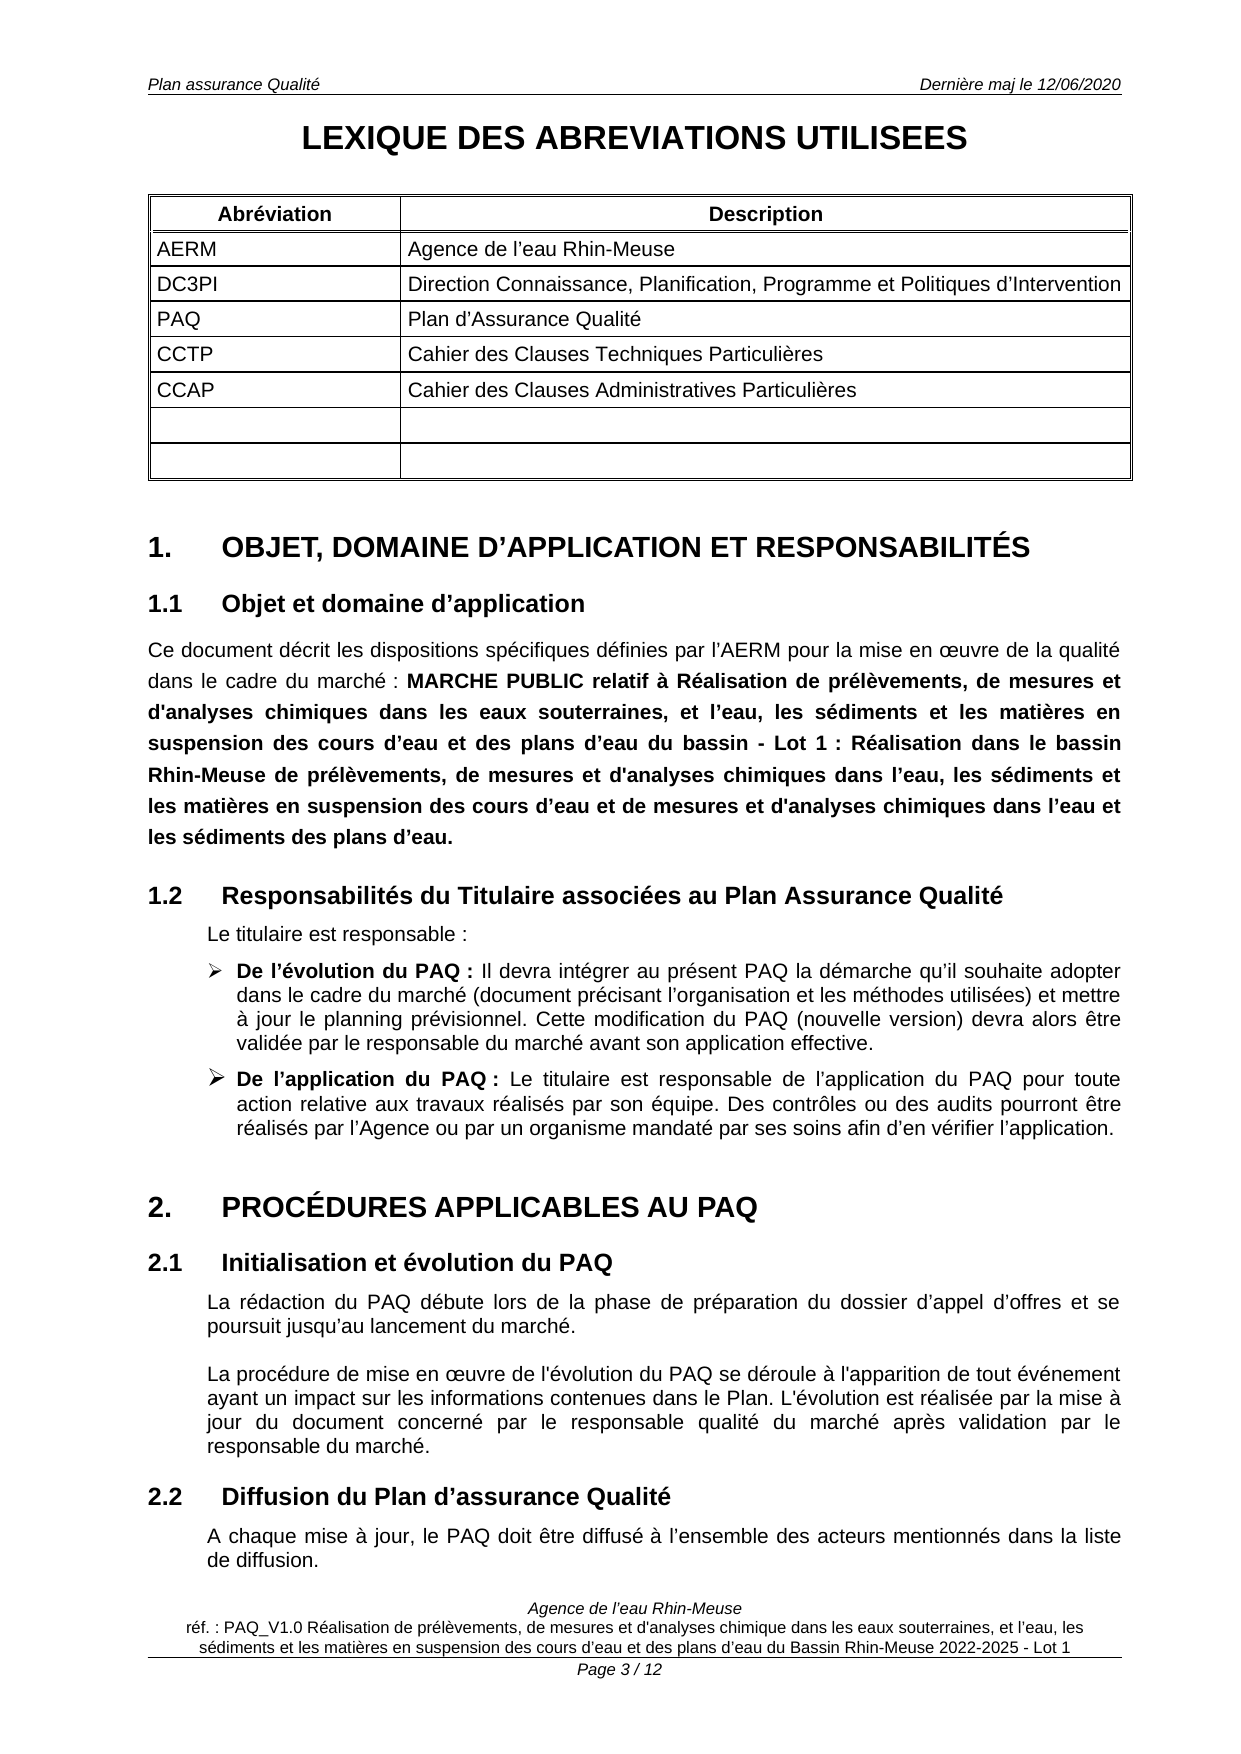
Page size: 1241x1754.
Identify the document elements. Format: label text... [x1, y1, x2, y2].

table_cell DC3PI [151, 267, 400, 300]
table_cell Cahier des Clauses Administratives Particulières [401, 373, 1130, 407]
table_cell [151, 408, 400, 442]
table_cell Agence de l’eau Rhin-Meuse [401, 230, 1130, 265]
list De l’application du PAQ : Le titulaire est responsable de l’application du PAQ pour toute action relative aux travaux réalisés par son équipe. Des contrôles ou des audits pourront être réalisés par l’Agence ou par un organisme mandaté par ses soins afin d’en vérifier l’application. [207, 1067, 1122, 1140]
table_cell Plan d’Assurance Qualité [401, 302, 1130, 336]
table_cell CCTP [151, 337, 400, 371]
subtitle Procédures applicables au PAQ [148, 1190, 1122, 1223]
table_cell [151, 444, 400, 477]
text La rédaction du PAQ débute lors de la phase de préparation du dossier d’appel d’offres et se poursuit jusqu’au lancement du marché. [207, 1290, 1122, 1338]
table_cell Cahier des Clauses Techniques Particulières [401, 337, 1130, 371]
table_header Abréviation [151, 197, 400, 229]
list De l’évolution du PAQ : Il devra intégrer au présent PAQ la démarche qu’il souhaite adopter dans le cadre du marché (document précisant l’organisation et les méthodes utilisées) et mettre à jour le planning prévisionnel. Cette modification du PAQ (nouvelle version) devra alors être validée par le responsable du marché avant son application effective. [207, 958, 1122, 1054]
subtitle Initialisation et évolution du PAQ [148, 1248, 1122, 1277]
text Le titulaire est responsable : [207, 922, 1122, 946]
table_cell CCAP [151, 373, 400, 407]
subtitle Responsabilités du Titulaire associées au Plan Assurance Qualité [148, 881, 1122, 909]
text LEXIQUE DES ABREVIATIONS UTILISEES [148, 118, 1122, 157]
table_cell AERM [151, 230, 400, 265]
table_cell [401, 444, 1130, 477]
subtitle Diffusion du Plan d’assurance Qualité [148, 1482, 1122, 1511]
text La procédure de mise en œuvre de l'évolution du PAQ se déroule à l'apparition de tout événement ayant un impact sur les informations contenues dans le Plan. L'évolution est réalisée par la mise à jour du document concerné par le responsable qualité du marché après validation par le responsable du marché. [207, 1362, 1122, 1457]
table_cell Direction Connaissance, Planification, Programme et Politiques d’Intervention [401, 267, 1130, 300]
table_header Description [401, 197, 1130, 229]
subtitle Objet, Domaine d’application et responsabilités [148, 531, 1122, 564]
text Ce document décrit les dispositions spécifiques définies par l’AERM pour la mise en œuvre de la qualité dans le cadre du marché : MARCHE PUBLIC relatif à Réalisation de prélèvements, de mesures et d'analyses chimiques dans les eaux souterraines, et l’eau, les sédiments et les matières en suspension des cours d’eau et des plans d’eau du bassin - Lot 1 : Réalisation dans le bassin Rhin-Meuse de prélèvements, de mesures et d'analyses chimiques dans l’eau, les sédiments et les matières en suspension des cours d’eau et de mesures et d'analyses chimiques dans l’eau et les sédiments des plans d’eau. [148, 638, 1122, 849]
table_cell PAQ [151, 302, 400, 336]
text A chaque mise à jour, le PAQ doit être diffusé à l’ensemble des acteurs mentionnés dans la liste de diffusion. [207, 1524, 1122, 1572]
subtitle Objet et domaine d’application [148, 589, 1122, 618]
table_cell [401, 408, 1130, 442]
